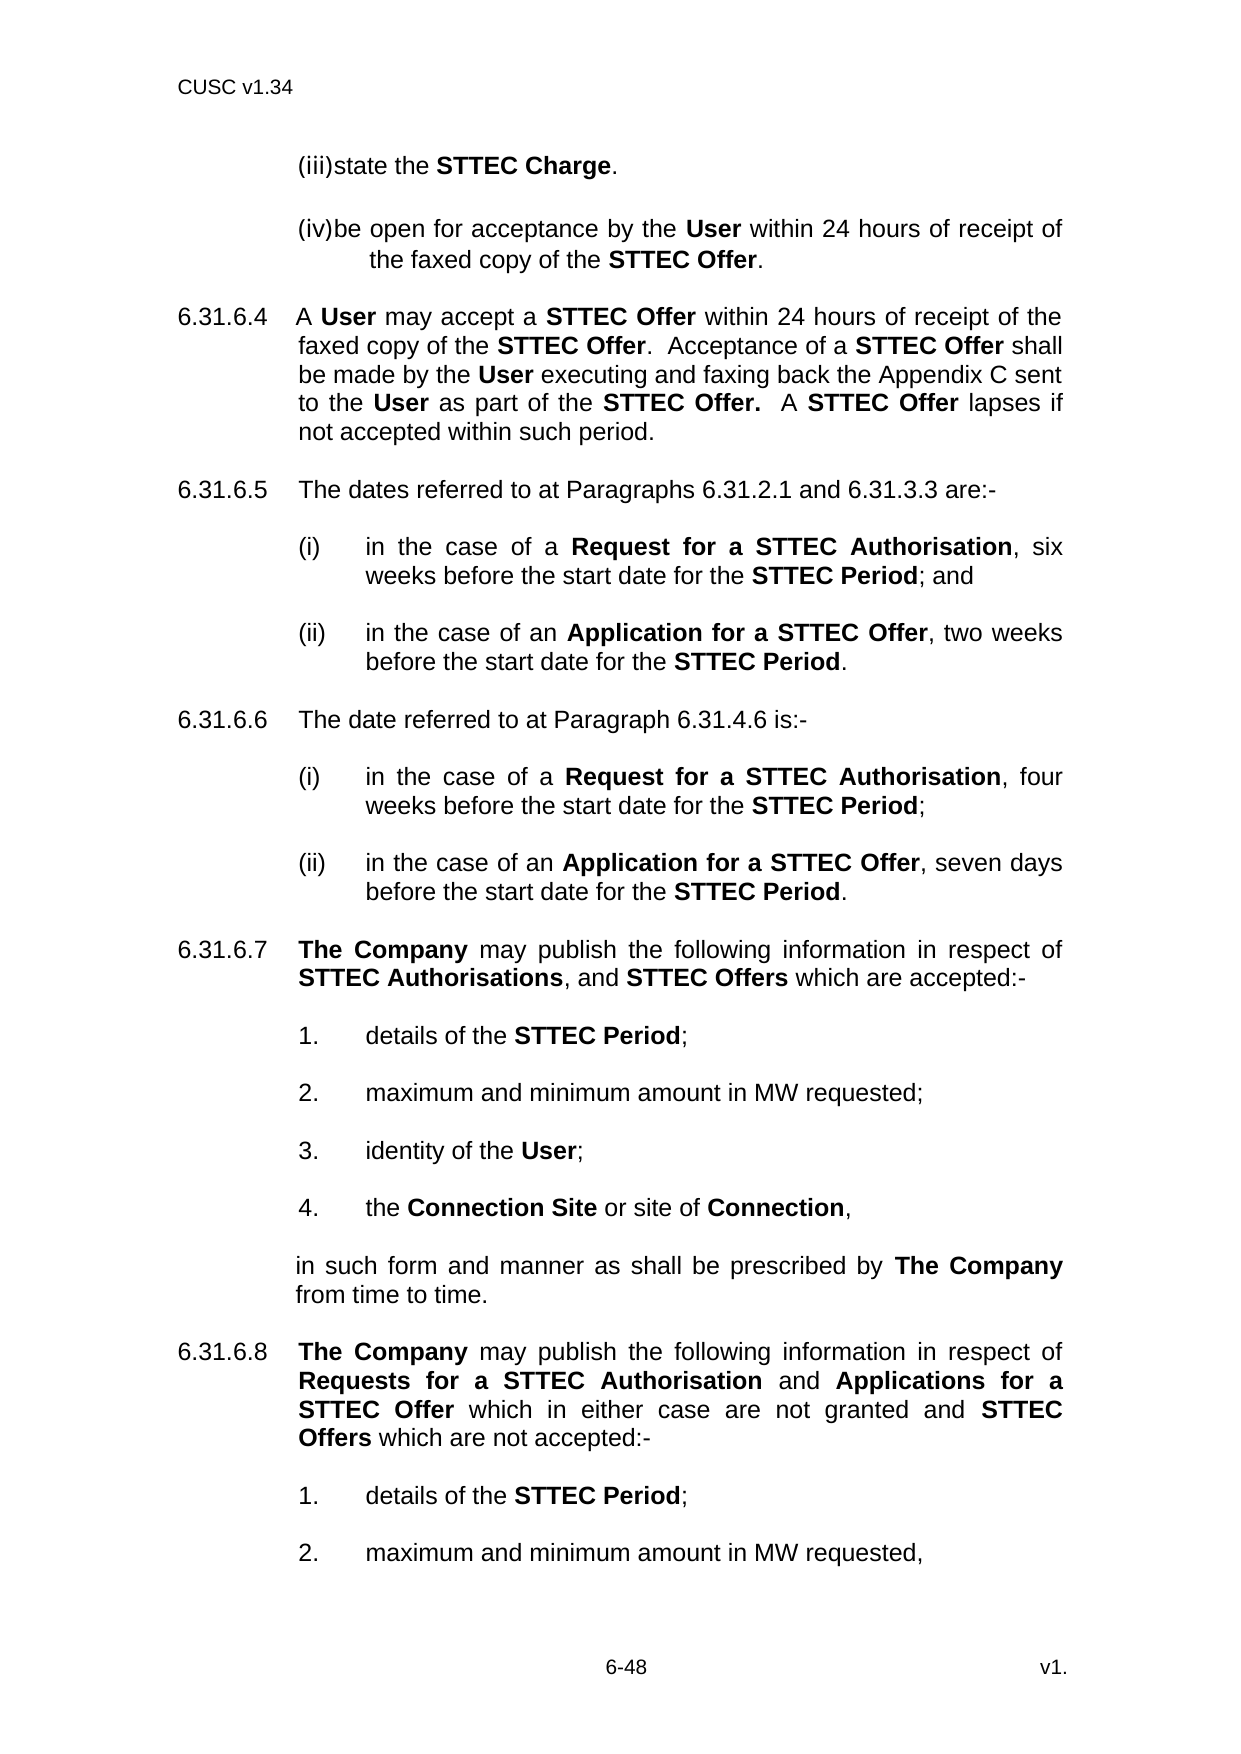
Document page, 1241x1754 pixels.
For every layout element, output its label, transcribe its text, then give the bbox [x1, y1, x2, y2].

text 6.31.6.6 The date referred to at Paragraph 6.31.4.6 is:- [177, 704, 1063, 733]
text 6.31.6.4 A User may accept a STTEC Offer within 24 hours of receipt of the faxed copy of the STTEC Offer. Acceptance of a STTEC Offer shall be made by the User executing and faxing back the Appendix C sent to the User as part of the STTEC Offer. A STTEC Offer lapses if not accepted within such period. [177, 302, 1063, 446]
text (i) in the case of a Request for a STTEC Authorisation, six weeks before the start date for the STTEC Period; and [177, 532, 1063, 589]
text (i) in the case of a Request for a STTEC Authorisation, four weeks before the start date for the STTEC Period; [177, 762, 1063, 819]
text 6.31.6.8 The Company may publish the following information in respect of Requests for a STTEC Authorisation and Applications for a STTEC Offer which in either case are not granted and STTEC Offers which are not accepted:- [177, 1337, 1063, 1452]
list be open for acceptance by the User within 24 hours of receipt of the faxed copy of the STTEC Offer. [298, 211, 1063, 273]
text (ii) in the case of an Application for a STTEC Offer, two weeks before the start date for the STTEC Period. [298, 618, 1063, 676]
text 3. identity of the User; [177, 1136, 1063, 1164]
text 4. the Connection Site or site of Connection, [177, 1193, 1063, 1222]
text 2. maximum and minimum amount in MW requested, [177, 1538, 1063, 1567]
text 6.31.6.5 The dates referred to at Paragraphs 6.31.2.1 and 6.31.3.3 are:- [177, 474, 1063, 503]
list state the STTEC Charge. [298, 148, 1063, 182]
text (ii) in the case of an Application for a STTEC Offer, seven days before the start date for the STTEC Period. [177, 848, 1063, 906]
text 1. details of the STTEC Period; [177, 1481, 1063, 1509]
text in such form and manner as shall be prescribed by The Company from time to time. [177, 1251, 1063, 1308]
text 1. details of the STTEC Period; [150, 1021, 1063, 1049]
text 6.31.6.7 The Company may publish the following information in respect of STTEC Authorisations, and STTEC Offers which are accepted:- [177, 934, 1063, 992]
text 2. maximum and minimum amount in MW requested; [177, 1078, 1063, 1107]
